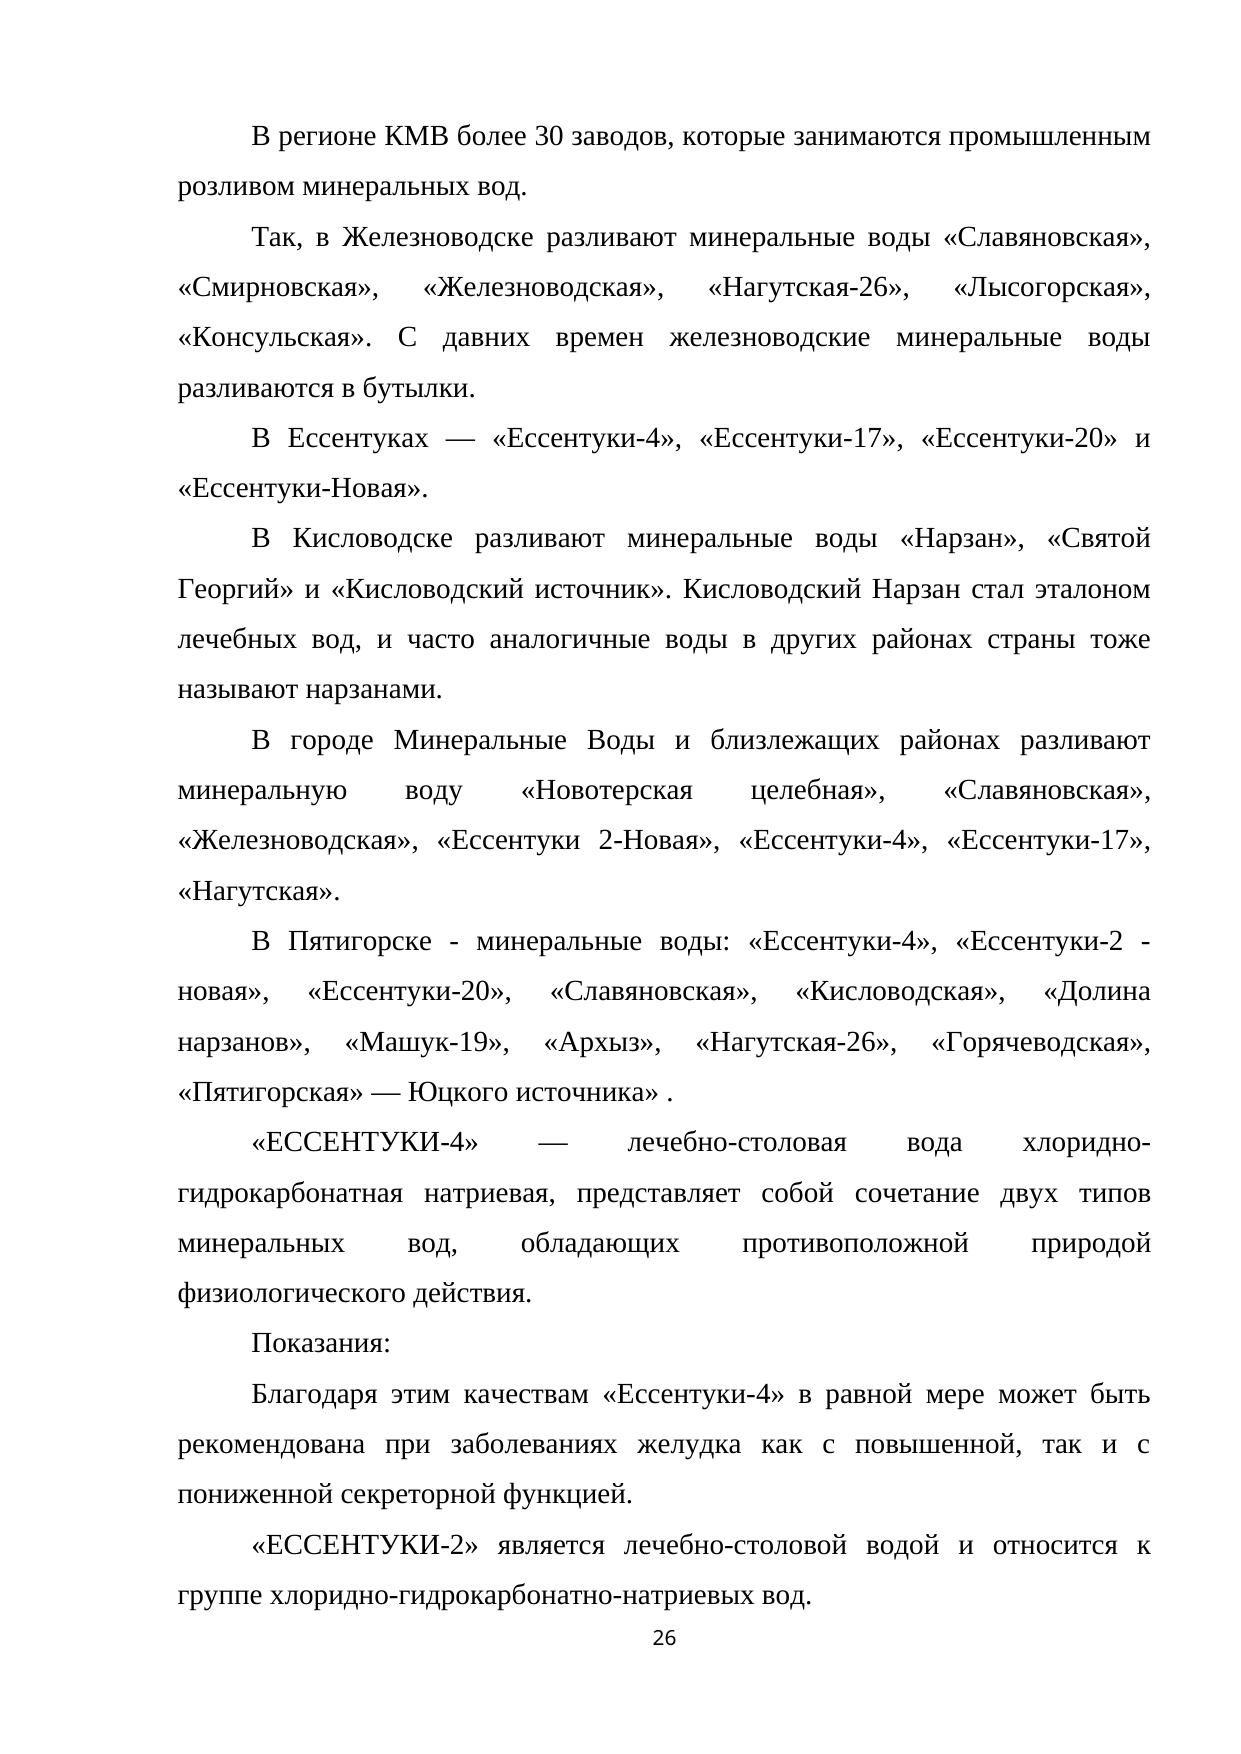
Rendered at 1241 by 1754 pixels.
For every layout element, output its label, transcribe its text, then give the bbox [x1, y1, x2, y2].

text В Ессентуках — «Ессентуки-4», «Ессентуки-17», «Ессентуки-20» и «Ессентуки-Новая». [177, 420, 1152, 504]
text Благодаря этим качествам «Ессентуки-4» в равной мере может быть рекомендована при заболеваниях желудка как с повышенной, так и с пониженной секреторной функцией. [177, 1376, 1152, 1510]
text В Кисловодске разливают минеральные воды «Нарзан», «Святой Георгий» и «Кисловодский источник». Кисловодский Нарзан стал эталоном лечебных вод, и часто аналогичные воды в других районах страны тоже называют нарзанами. [177, 521, 1152, 705]
text Так, в Железноводске разливают минеральные воды «Славяновская», «Смирновская», «Железноводская», «Нагутская-26», «Лысогорская», «Консульская». С давних времен железноводские минеральные воды разливаются в бутылки. [177, 219, 1152, 403]
text «ЕССЕНТУКИ-2» является лечебно-столовой водой и относится к группе хлоридно-гидрокарбонатно-натриевых вод. [177, 1527, 1152, 1611]
text Показания: [177, 1326, 1152, 1359]
text В городе Минеральные Воды и близлежащих районах разливают минеральную воду «Новотерская целебная», «Славяновская», «Железноводская», «Ессентуки 2-Новая», «Ессентуки-4», «Ессентуки-17», «Нагутская». [177, 722, 1152, 906]
text «ЕССЕНТУКИ-4» — лечебно-столовая вода хлоридно-гидрокарбонатная натриевая, представляет собой сочетание двух типов минеральных вод, обладающих противоположной природой физиологического действия. [177, 1124, 1152, 1309]
text В Пятигорске - минеральные воды: «Ессентуки-4», «Ессентуки-2 - новая», «Ессентуки-20», «Славяновская», «Кисловодская», «Долина нарзанов», «Машук-19», «Архыз», «Нагутская-26», «Горячеводская», «Пятигорская» — Юцкого источника» . [177, 923, 1152, 1108]
text В регионе КМВ более 30 заводов, которые занимаются промышленным розливом минеральных вод. [177, 118, 1152, 202]
